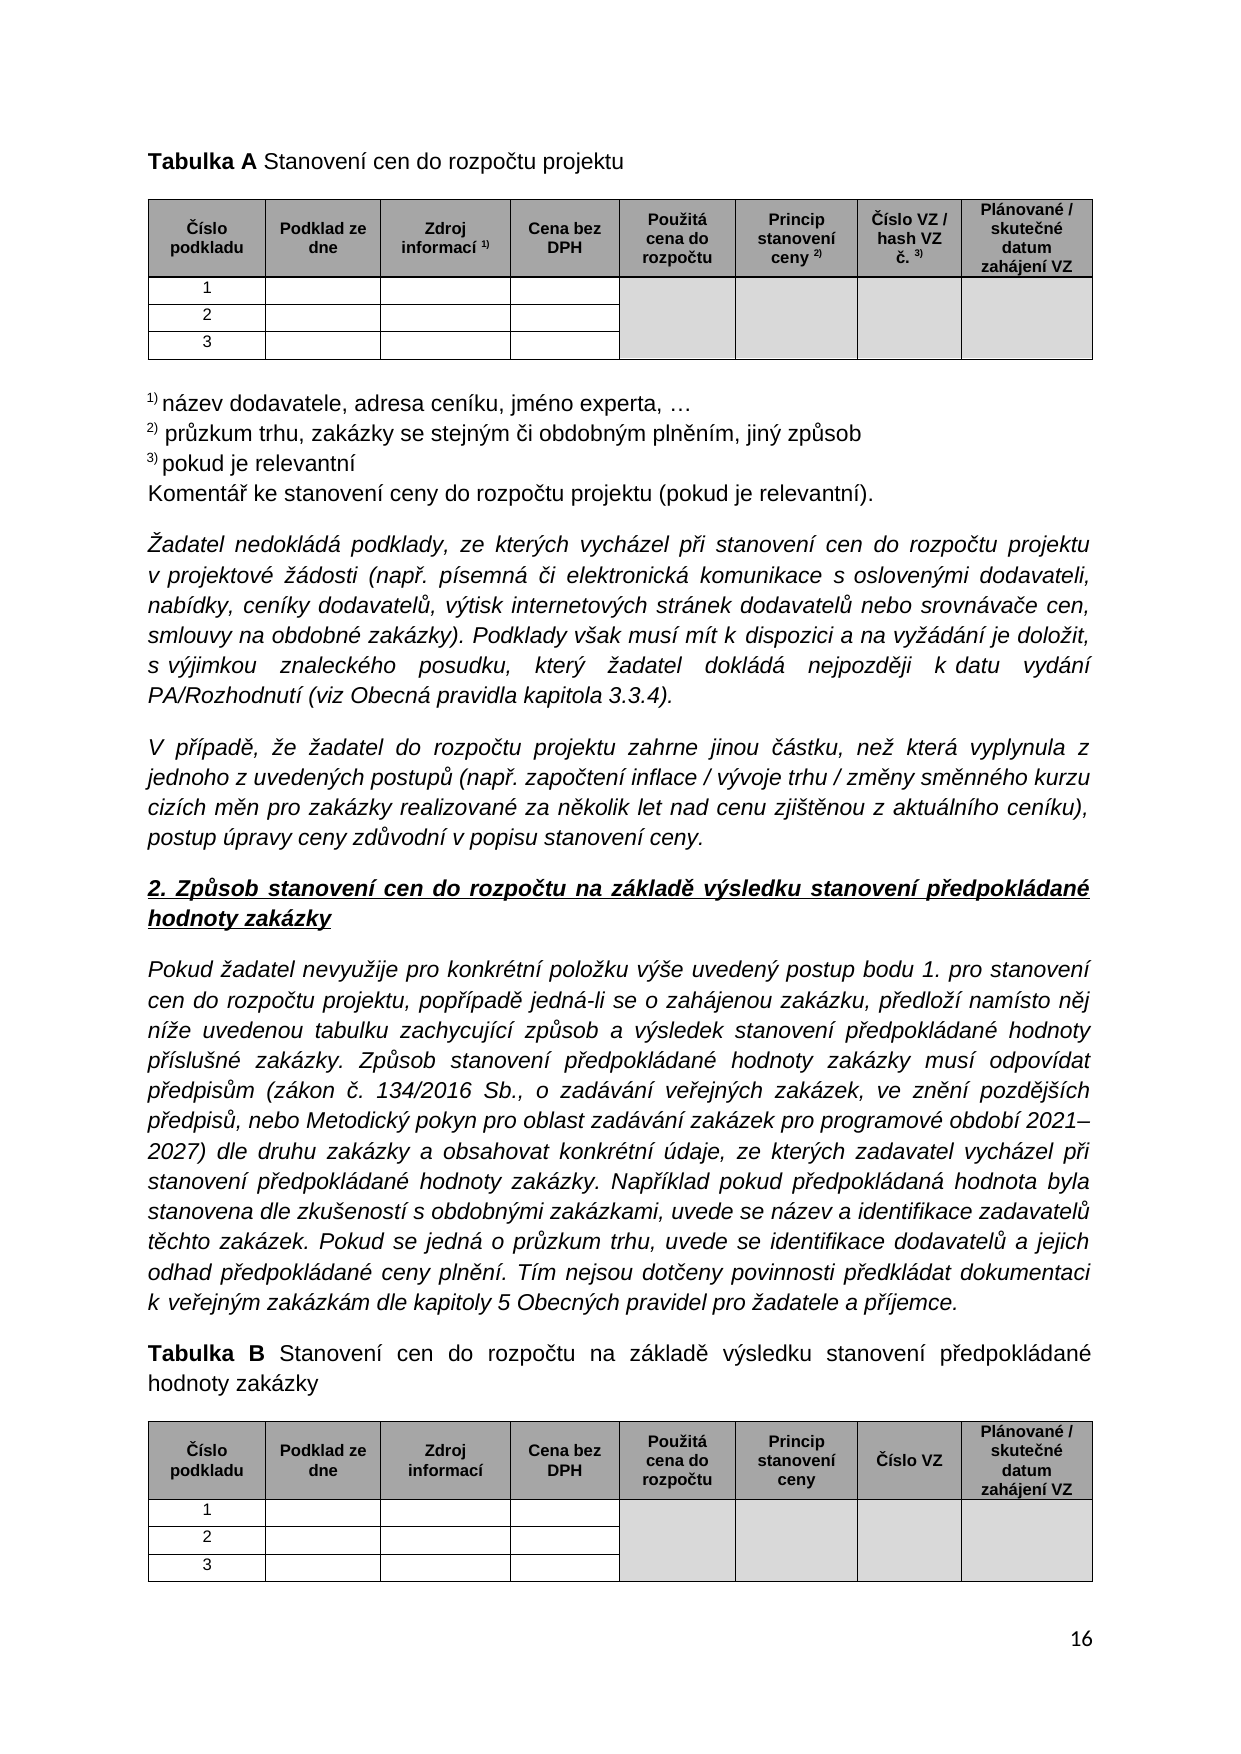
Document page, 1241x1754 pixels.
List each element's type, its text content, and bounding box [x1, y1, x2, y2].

table_header Podklad ze dne [266, 200, 380, 276]
text Tabulka B Stanovení cen do rozpočtu na základě výsledku stanovení předpokládané hodnoty zakázky [148, 1340, 1093, 1396]
table_header Číslo VZ / hash VZ č. 3) [858, 200, 961, 276]
table_header Číslo VZ [858, 1422, 961, 1499]
table_cell [511, 1500, 619, 1526]
table_cell [736, 278, 857, 358]
table_cell [381, 1555, 510, 1581]
text Pokud žadatel nevyužije pro konkrétní položku výše uvedený postup bodu 1. pro stanovení cen do rozpočtu projektu, popřípadě jedná-li se o zahájenou zakázku, předloží namísto něj níže uvedenou tabulku zachycující způsob a výsledek stanovení předpokládané hodnoty příslušné zakázky. Způsob stanovení předpokládané hodnoty zakázky musí odpovídat předpisům (zákon č. 134/2016 Sb., o zadávání veřejných zakázek, ve znění pozdějších předpisů, nebo Metodický pokyn pro oblast zadávání zakázek pro programové období 2021–2027) dle druhu zakázky a obsahovat konkrétní údaje, ze kterých zadavatel vycházel při stanovení předpokládané hodnoty zakázky. Například pokud předpokládaná hodnota byla stanovena dle zkušeností s obdobnými zakázkami, uvede se název a identifikace zadavatelů těchto zakázek. Pokud se jedná o průzkum trhu, uvede se identifikace dodavatelů a jejich odhad předpokládané ceny plnění. Tím nejsou dotčeny povinnosti předkládat dokumentaci k veřejným zakázkám dle kapitoly 5 Obecných pravidel pro žadatele a příjemce. [148, 956, 1093, 1315]
table_cell [381, 278, 510, 304]
table_cell [266, 1527, 380, 1553]
list 2) průzkum trhu, zakázky se stejným či obdobným plněním, jiný způsob [146, 420, 1093, 446]
table_header Princip stanovení ceny [736, 1422, 857, 1499]
table_header Použitá cena do rozpočtu [620, 200, 735, 276]
table_cell [858, 1500, 961, 1581]
table_cell [858, 278, 961, 358]
table_header Číslo podkladu [149, 200, 265, 276]
table_cell 1 [149, 278, 265, 304]
table_cell [620, 1500, 735, 1581]
text Žadatel nedokládá podklady, ze kterých vycházel při stanovení cen do rozpočtu projektu v projektové žádosti (např. písemná či elektronická komunikace s oslovenými dodavateli, nabídky, ceníky dodavatelů, výtisk internetových stránek dodavatelů nebo srovnávače cen, smlouvy na obdobné zakázky). Podklady však musí mít k dispozici a na vyžádání je doložit, s výjimkou znaleckého posudku, který žadatel dokládá nejpozději k datu vydání PA/Rozhodnutí (viz Obecná pravidla kapitola 3.3.4). [148, 531, 1093, 709]
table_cell [266, 278, 380, 304]
table_cell [736, 1500, 857, 1581]
table_header Plánované / skutečné datum zahájení VZ [962, 1422, 1092, 1499]
table_header Cena bez DPH [511, 1422, 619, 1499]
table_header Číslo podkladu [149, 1422, 265, 1499]
table_cell [511, 1555, 619, 1581]
table_cell [381, 305, 510, 331]
table_cell [266, 305, 380, 331]
table_cell [266, 1555, 380, 1581]
table_cell [511, 1527, 619, 1553]
list 3) pokud je relevantní [146, 450, 1093, 477]
table_header Cena bez DPH [511, 200, 619, 276]
table_cell [511, 305, 619, 331]
table_cell [381, 1500, 510, 1526]
table_header Princip stanovení ceny 2) [736, 200, 857, 276]
text V případě, že žadatel do rozpočtu projektu zahrne jinou částku, než která vyplynula z jednoho z uvedených postupů (např. započtení inflace / vývoje trhu / změny směnného kurzu cizích měn pro zakázky realizované za několik let nad cenu zjištěnou z aktuálního ceníku), postup úpravy ceny zdůvodní v popisu stanovení ceny. [148, 733, 1093, 851]
table_cell [266, 332, 380, 358]
table_cell 1 [149, 1500, 265, 1526]
table_header Podklad ze dne [266, 1422, 380, 1499]
table_header Zdroj informací 1) [381, 200, 510, 276]
table_cell [381, 332, 510, 358]
text 2. Způsob stanovení cen do rozpočtu na základě výsledku stanovení předpokládané hodnoty zakázky [148, 875, 1093, 932]
table_cell 3 [149, 1555, 265, 1581]
text Tabulka A Stanovení cen do rozpočtu projektu [148, 148, 1093, 174]
table_cell [381, 1527, 510, 1553]
table_header Plánované / skutečné datum zahájení VZ [962, 200, 1092, 276]
table_header Zdroj informací [381, 1422, 510, 1499]
table_cell [620, 278, 735, 358]
table_cell 2 [149, 1527, 265, 1553]
list 1) název dodavatele, adresa ceníku, jméno experta, … [146, 390, 1093, 416]
table_cell [511, 332, 619, 358]
table_cell [962, 278, 1092, 358]
table_cell 2 [149, 305, 265, 331]
table_cell [511, 278, 619, 304]
table_cell 3 [149, 332, 265, 358]
list Komentář ke stanovení ceny do rozpočtu projektu (pokud je relevantní). [148, 480, 1093, 507]
table_cell [962, 1500, 1092, 1581]
table_cell [266, 1500, 380, 1526]
table_header Použitá cena do rozpočtu [620, 1422, 735, 1499]
